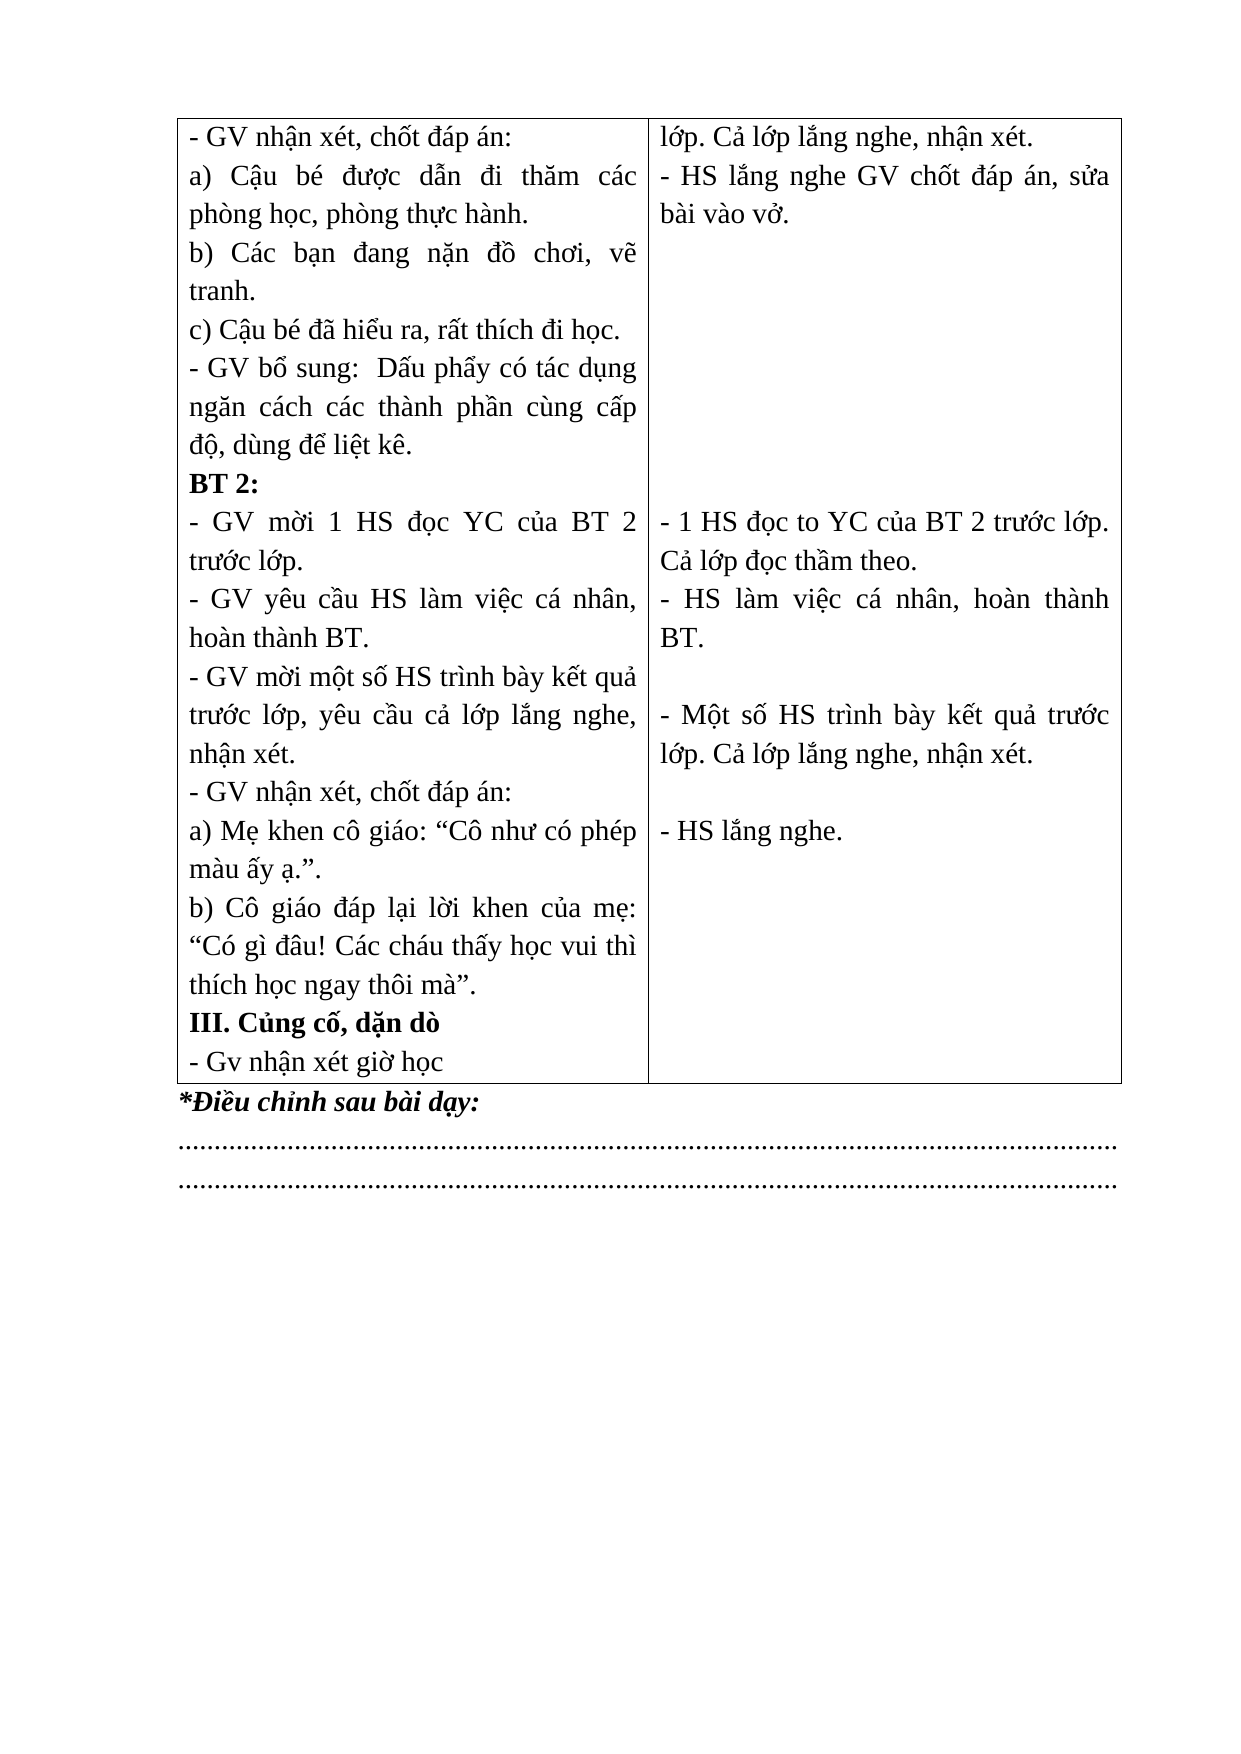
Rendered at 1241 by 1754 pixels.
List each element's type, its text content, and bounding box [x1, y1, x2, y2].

text ................................................................................................................................. [177, 1122, 1152, 1156]
text *Điều chỉnh sau bài dạy: [177, 1084, 1152, 1117]
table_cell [649, 119, 1121, 1083]
text ................................................................................................................................. [177, 1161, 1152, 1194]
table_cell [178, 119, 648, 1083]
